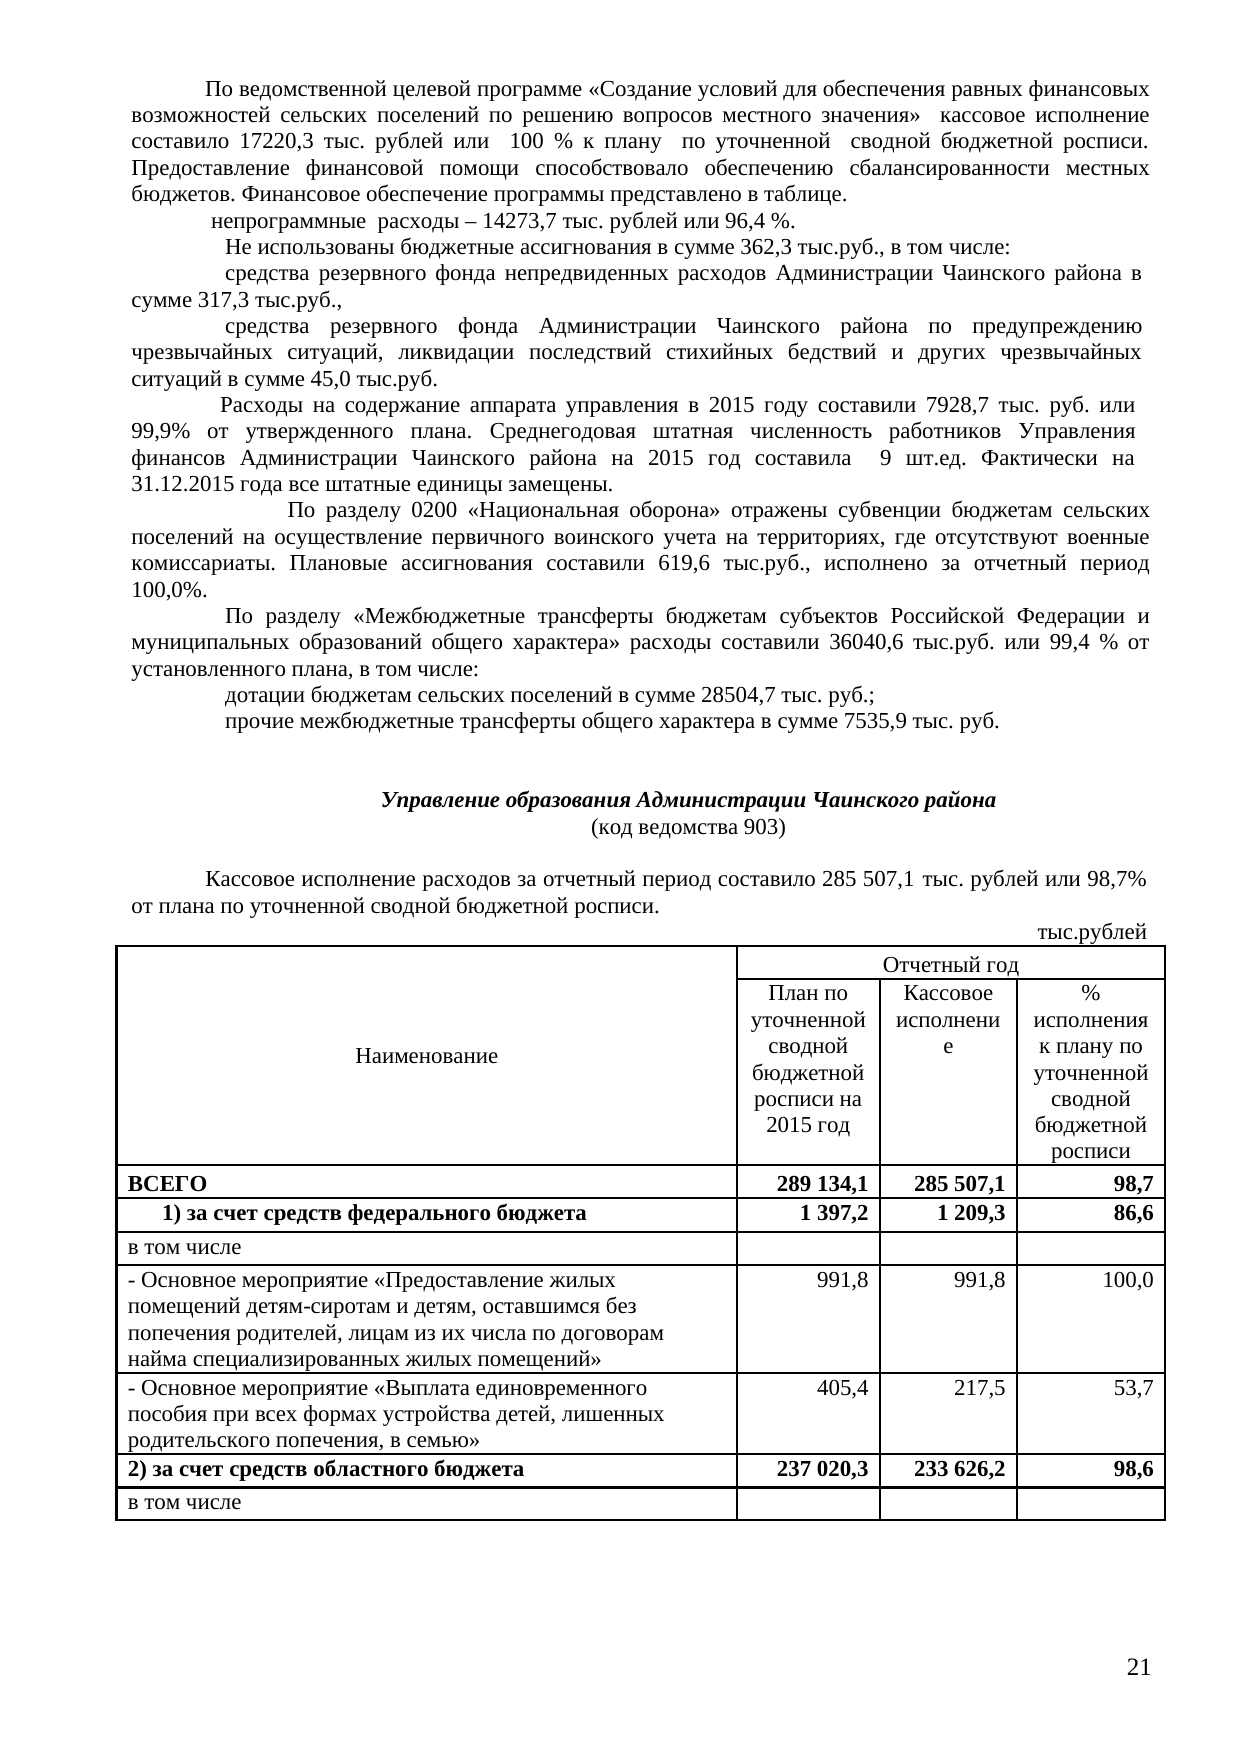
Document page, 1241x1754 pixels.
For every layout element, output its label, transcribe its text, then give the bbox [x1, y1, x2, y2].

text По ведомственной целевой программе «Создание условий для обеспечения равных финансовых возможностей сельских поселений по решению вопросов местного значения» кассовое исполнение составило 17220,3 тыс. рублей или 100 % к плану по уточненной сводной бюджетной росписи. Предоставление финансовой помощи способствовало обеспечению сбалансированности местных бюджетов. Финансовое обеспечение программы представлено в таблице. [131, 75, 1152, 207]
table_header Отчетный год [738, 947, 1164, 977]
table_cell 1 209,3 [881, 1199, 1016, 1231]
table_cell - Основное мероприятие «Выплата единовременного пособия при всех формах устройства детей, лишенных родительского попечения, в семью» [118, 1374, 736, 1453]
table_cell 86,6 [1018, 1199, 1164, 1231]
table_cell 289 134,1 [738, 1166, 879, 1197]
table_cell ВСЕГО [118, 1166, 736, 1197]
table_cell [1018, 1233, 1164, 1264]
text Управление образования Администрации Чаинского района [131, 786, 1152, 813]
text Кассовое исполнение расходов за отчетный период составило 285 507,1 тыс. рублей или 98,7% от плана по уточненной сводной бюджетной росписи. [131, 866, 1147, 918]
subtitle средства резервного фонда Администрации Чаинского района по предупреждению чрезвычайных ситуаций, ликвидации последствий стихийных бедствий и других чрезвычайных ситуаций в сумме 45,0 тыс.руб. [131, 312, 1144, 391]
table_cell План по уточненной сводной бюджетной росписи на 2015 год [738, 980, 879, 1164]
table_cell 2) за счет средств областного бюджета [118, 1455, 736, 1486]
text непрограммные расходы – 14273,7 тыс. рублей или 96,4 %. [131, 207, 1152, 233]
table_cell 217,5 [881, 1374, 1016, 1453]
text По разделу «Межбюджетные трансферты бюджетам субъектов Российской Федерации и муниципальных образований общего характера» расходы составили 36040,6 тыс.руб. или 99,4 % от установленного плана, в том числе: [131, 602, 1152, 681]
subtitle Расходы на содержание аппарата управления в 2015 году составили 7928,7 тыс. руб. или 99,9% от утвержденного плана. Среднегодовая штатная численность работников Управления финансов Администрации Чаинского района на 2015 год составила 9 шт.ед. Фактически на 31.12.2015 года все штатные единицы замещены. [131, 391, 1137, 497]
text (код ведомства 903) [131, 813, 1152, 839]
table_cell 1 397,2 [738, 1199, 879, 1231]
table_cell 233 626,2 [881, 1455, 1016, 1486]
table_header Наименование [118, 947, 736, 1164]
subtitle Не использованы бюджетные ассигнования в сумме 362,3 тыс.руб., в том числе: [131, 233, 1144, 259]
table_cell 237 020,3 [738, 1455, 879, 1486]
table_cell в том числе [118, 1233, 736, 1264]
table_cell [1018, 1489, 1164, 1519]
text тыс.рублей [131, 918, 1147, 944]
table_cell 53,7 [1018, 1374, 1164, 1453]
table_cell 1) за счет средств федерального бюджета [118, 1199, 736, 1231]
table_cell [881, 1233, 1016, 1264]
table_cell 98,7 [1018, 1166, 1164, 1197]
table_cell [738, 1233, 879, 1264]
table_cell % исполнения к плану по уточненной сводной бюджетной росписи [1018, 980, 1164, 1164]
table_cell 285 507,1 [881, 1166, 1016, 1197]
table_cell 98,6 [1018, 1455, 1164, 1486]
text прочие межбюджетные трансферты общего характера в сумме 7535,9 тыс. руб. [131, 707, 1152, 734]
table_cell [881, 1489, 1016, 1519]
table_cell - Основное мероприятие «Предоставление жилых помещений детям-сиротам и детям, оставшимся без попечения родителей, лицам из их числа по договорам найма специализированных жилых помещений» [118, 1266, 736, 1372]
table_cell в том числе [118, 1489, 736, 1519]
table_cell 991,8 [881, 1266, 1016, 1372]
table_cell 100,0 [1018, 1266, 1164, 1372]
table_cell Кассовое исполнение [881, 980, 1016, 1164]
subtitle средства резервного фонда непредвиденных расходов Администрации Чаинского района в сумме 317,3 тыс.руб., [131, 259, 1144, 312]
table_cell 991,8 [738, 1266, 879, 1372]
text дотации бюджетам сельских поселений в сумме 28504,7 тыс. руб.; [131, 681, 1152, 707]
subtitle По разделу 0200 «Национальная оборона» отражены субвенции бюджетам сельских поселений на осуществление первичного воинского учета на территориях, где отсутствуют военные комиссариаты. Плановые ассигнования составили 619,6 тыс.руб., исполнено за отчетный период 100,0%. [131, 497, 1152, 602]
table_cell [738, 1489, 879, 1519]
table_cell 405,4 [738, 1374, 879, 1453]
